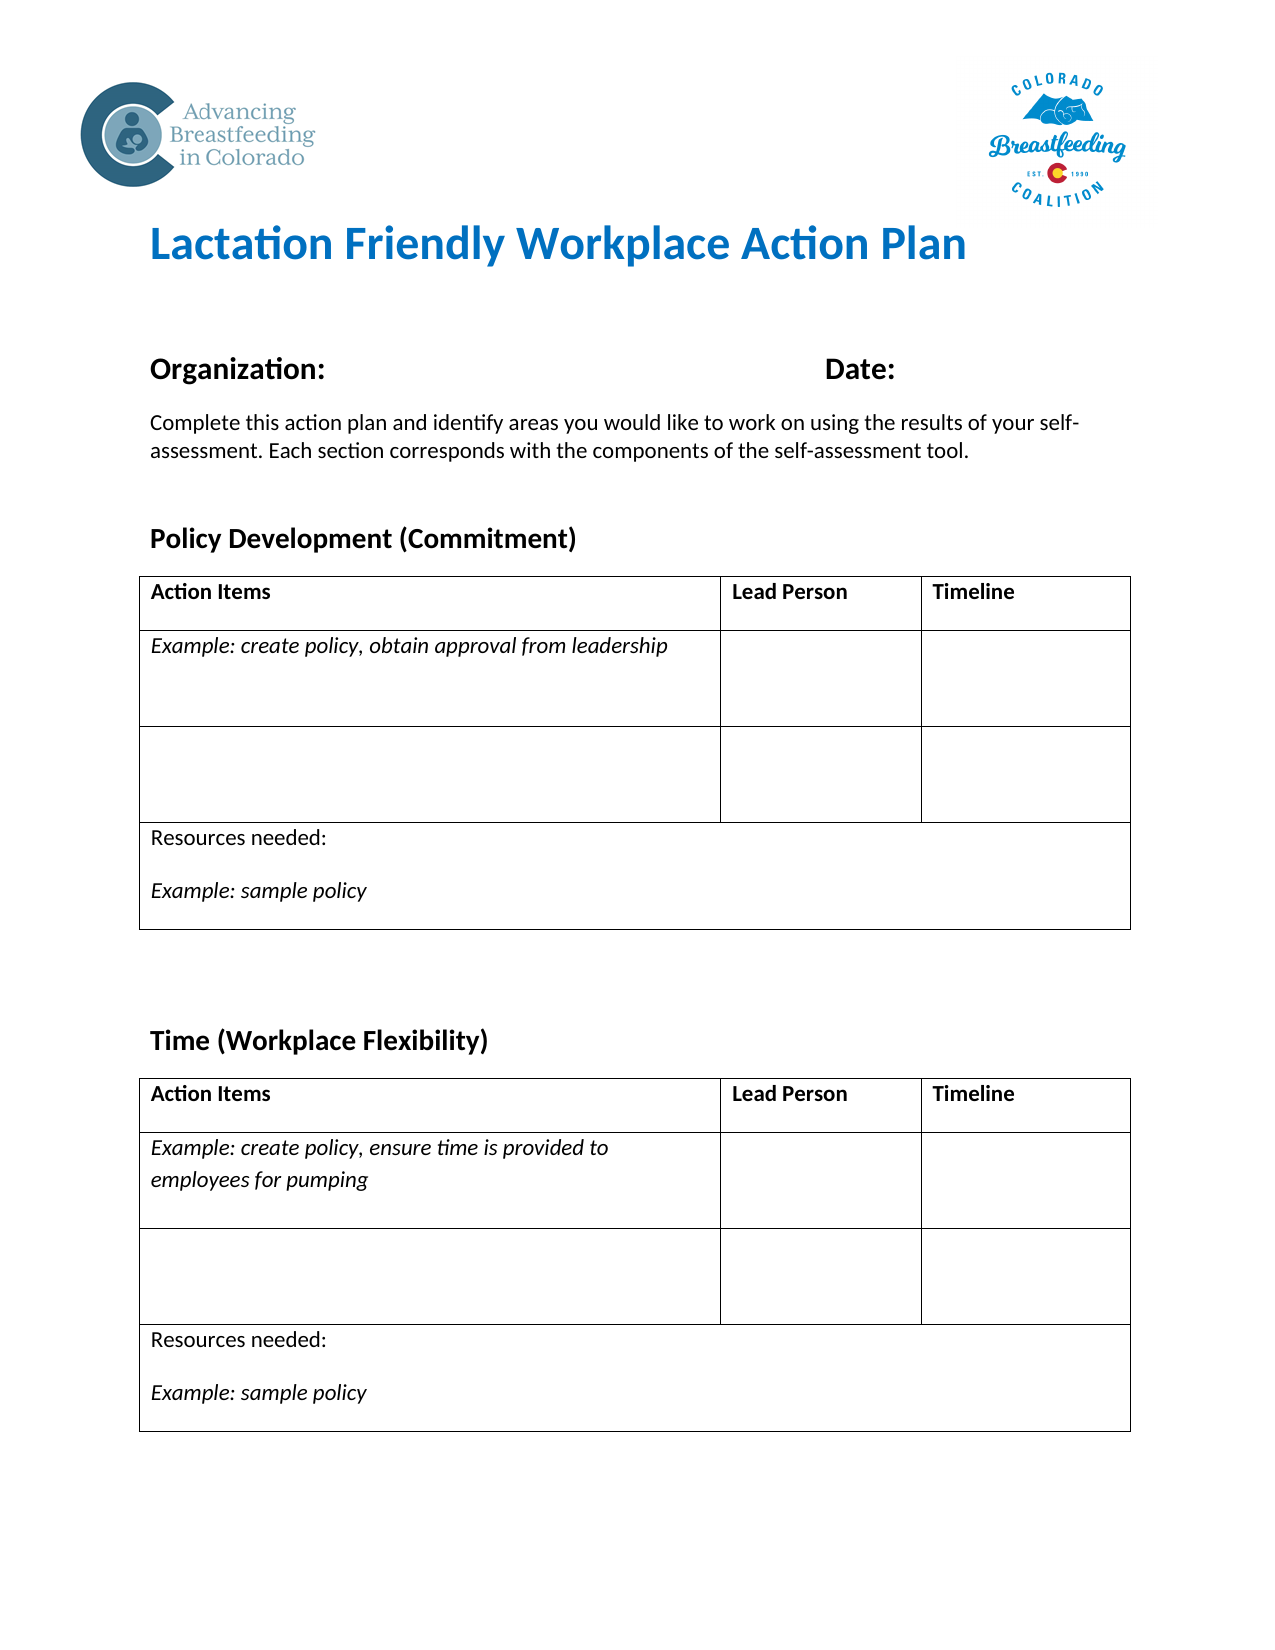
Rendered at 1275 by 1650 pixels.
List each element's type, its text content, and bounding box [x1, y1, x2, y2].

table_cell [140, 1229, 720, 1324]
table_cell [721, 631, 921, 726]
table_cell [721, 1133, 921, 1228]
text Policy Development (Commitment) [150, 520, 1125, 555]
table_cell [140, 727, 720, 822]
table_cell Resources needed: Example: sample policy [140, 1325, 1130, 1431]
table_cell [721, 727, 921, 822]
text Time (Workplace Flexibility) [150, 1022, 1125, 1057]
table_header Action Items [140, 1079, 720, 1132]
text Organization: Date: [150, 310, 1125, 387]
table_header Lead Person [721, 1079, 921, 1132]
table_header Lead Person [721, 577, 921, 630]
table_cell [922, 1229, 1130, 1324]
table_cell [922, 631, 1130, 726]
table_cell [922, 727, 1130, 822]
picture [71, 76, 330, 194]
table_header Timeline [922, 1079, 1130, 1132]
table_header Action Items [140, 577, 720, 630]
table_cell Resources needed: Example: sample policy [140, 823, 1130, 929]
table_cell [721, 1229, 921, 1324]
table_header Timeline [922, 577, 1130, 630]
table_cell Example: create policy, ensure time is provided to employees for pumping [140, 1133, 720, 1228]
text Lactation Friendly Workplace Action Plan [150, 213, 1125, 272]
picture [956, 56, 1158, 228]
text Complete this action plan and identify areas you would like to work on using the results of your self-assessment. Each section corresponds with the components of the self-assessment tool. [150, 408, 1125, 492]
table_cell Example: create policy, obtain approval from leadership [140, 631, 720, 726]
table_cell [922, 1133, 1130, 1228]
